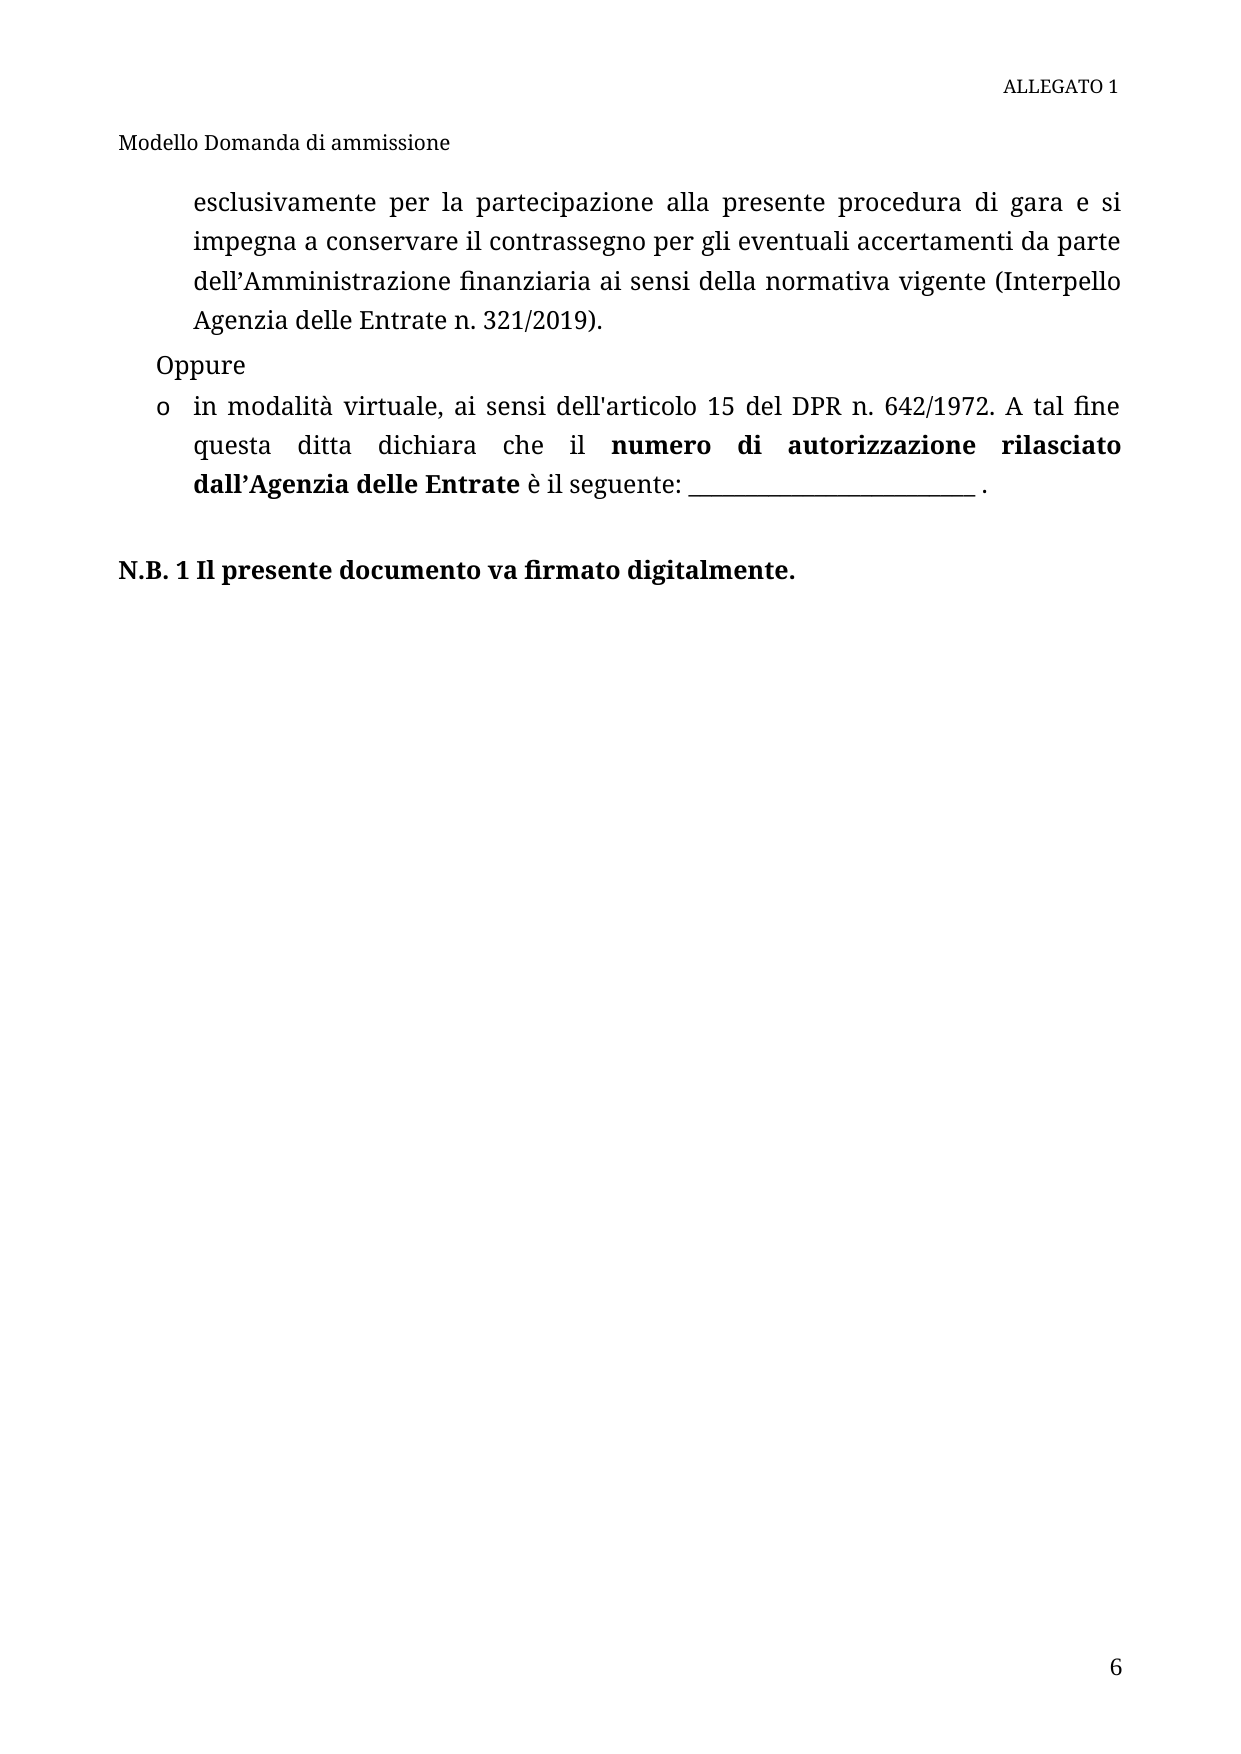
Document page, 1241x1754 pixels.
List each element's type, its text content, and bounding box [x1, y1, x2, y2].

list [156, 185, 1122, 336]
text N.B. 1 Il presente documento va firmato digitalmente. [118, 552, 1122, 586]
list in modalità virtuale, ai sensi dell'articolo 15 del DPR n. 642/1972. A tal fine questa ditta dichiara che il numero di autorizzazione rilasciato dall’Agenzia delle Entrate è il seguente: _________________________ . [156, 388, 1122, 501]
text Oppure [156, 348, 1122, 382]
